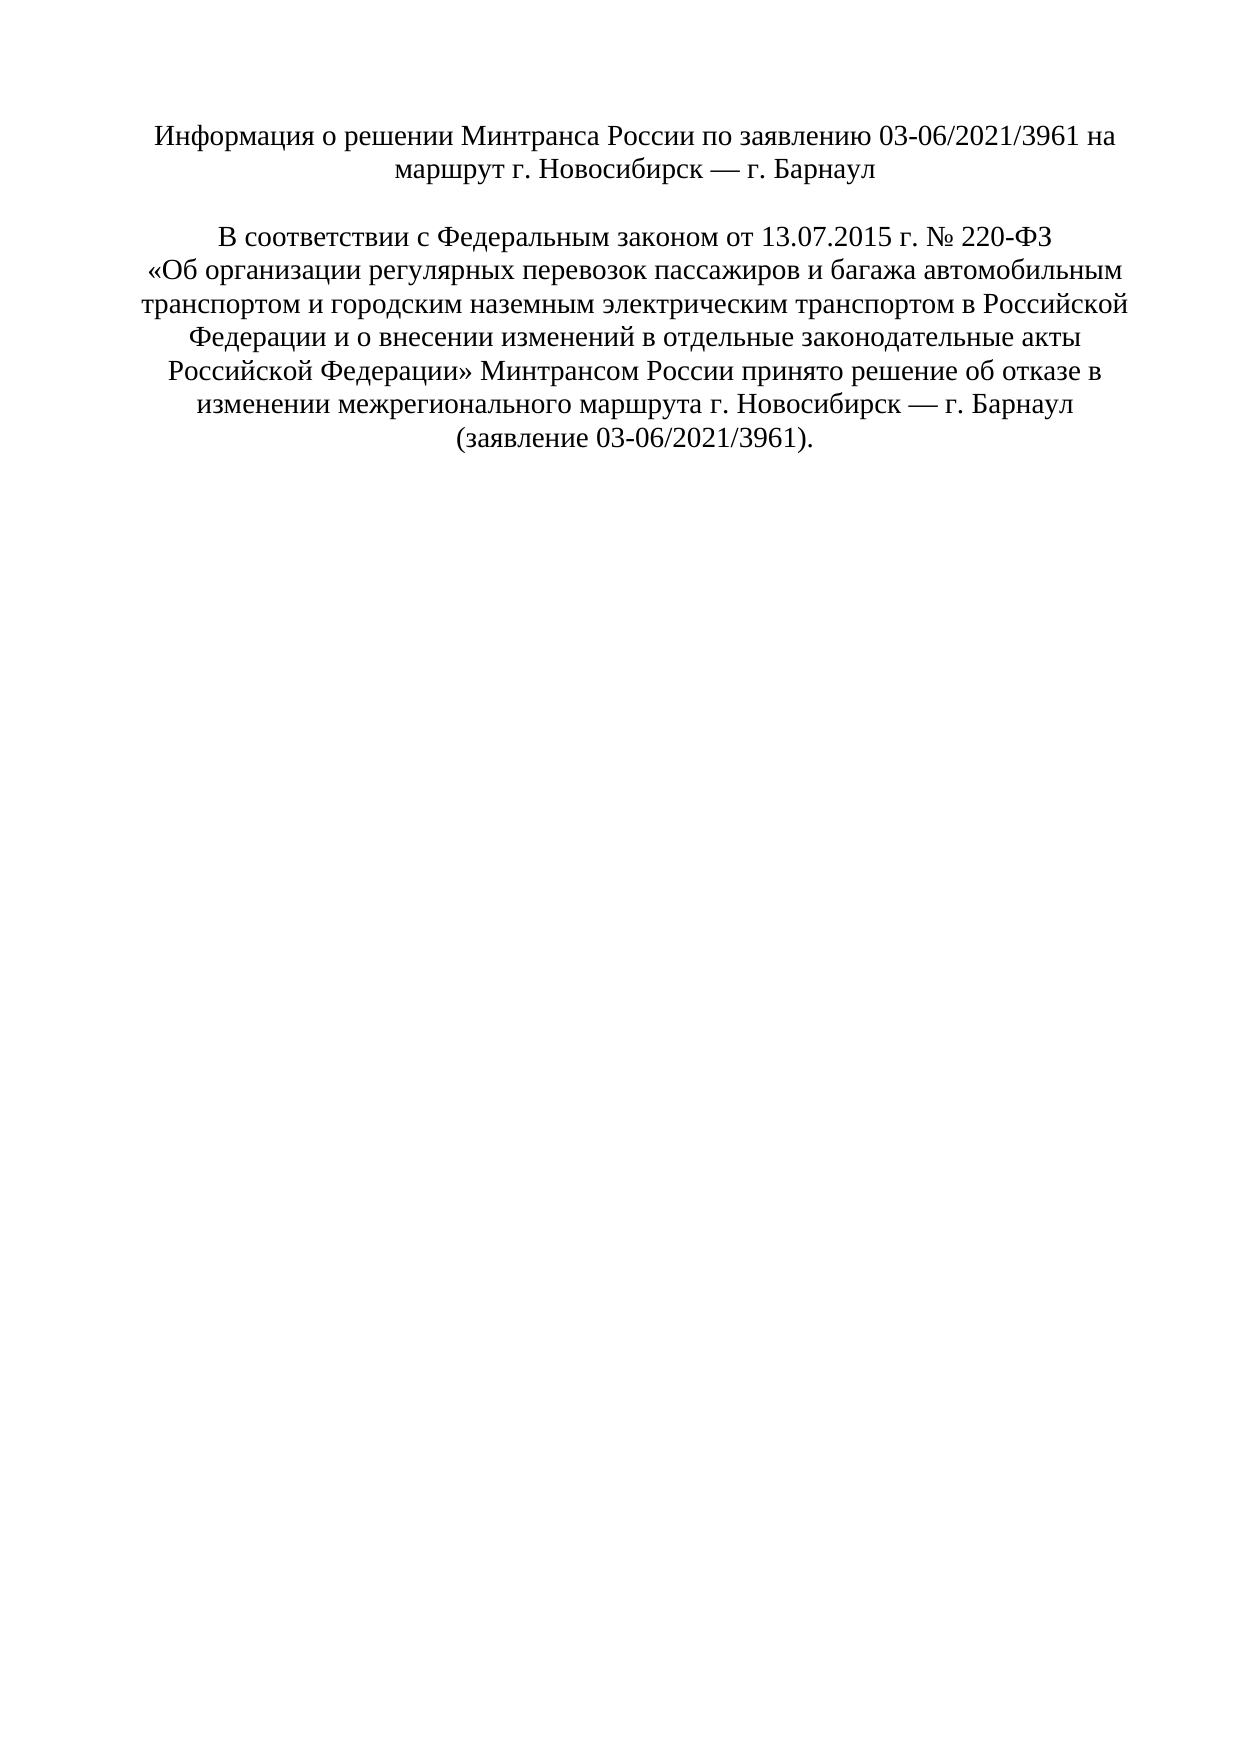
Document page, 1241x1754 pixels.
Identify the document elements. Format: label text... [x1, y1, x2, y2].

text (заявление 03-06/2021/3961). [118, 420, 1152, 453]
text В соответствии с Федеральным законом от 13.07.2015 г. № 220-ФЗ «Об организации регулярных перевозок пассажиров и багажа автомобильным транспортом и городским наземным электрическим транспортом в Российской Федерации и о внесении изменений в отдельные законодательные акты Российской Федерации» Минтрансом России принято решение об отказе в изменении межрегионального маршрута г. Новосибирск — г. Барнаул [118, 219, 1152, 420]
text Информация о решении Минтранса России по заявлению 03-06/2021/3961 на маршрут г. Новосибирск — г. Барнаул [118, 118, 1152, 185]
